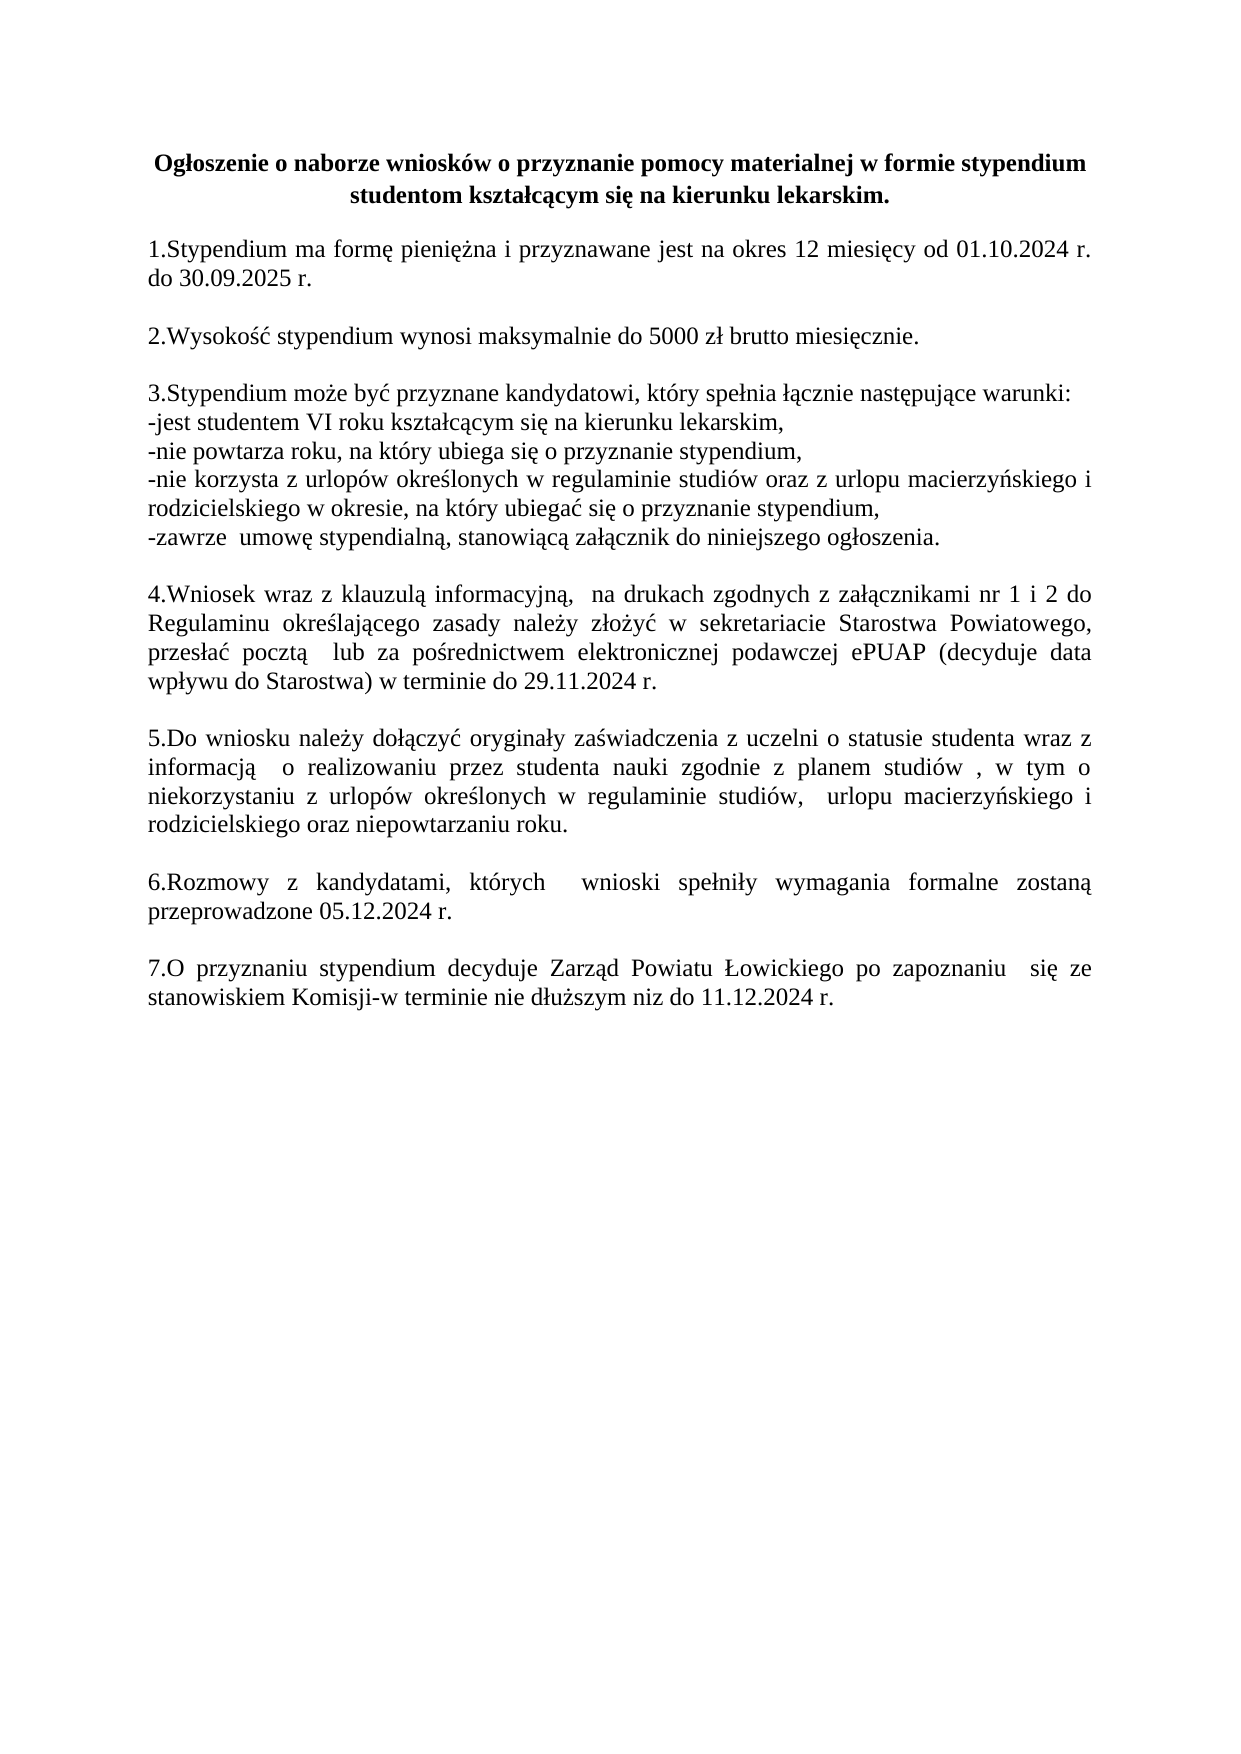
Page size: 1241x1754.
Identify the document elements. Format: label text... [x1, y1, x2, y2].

text -jest studentem VI roku kształcącym się na kierunku lekarskim, [148, 407, 1093, 436]
text Ogłoszenie o naborze wniosków o przyznanie pomocy materialnej w formie stypendium studentom kształcącym się na kierunku lekarskim. [148, 148, 1093, 209]
text -nie korzysta z urlopów określonych w regulaminie studiów oraz z urlopu macierzyńskiego i rodzicielskiego w okresie, na który ubiegać się o przyznanie stypendium, [148, 464, 1093, 522]
list 2.Wysokość stypendium wynosi maksymalnie do 5000 zł brutto miesięcznie. [148, 321, 1093, 349]
text -zawrze umowę stypendialną, stanowiącą załącznik do niniejszego ogłoszenia. [148, 522, 1093, 551]
text 4.Wniosek wraz z klauzulą informacyjną, na drukach zgodnych z załącznikami nr 1 i 2 do Regulaminu określającego zasady należy złożyć w sekretariacie Starostwa Powiatowego, przesłać pocztą lub za pośrednictwem elektronicznej podawczej ePUAP (decyduje data wpływu do Starostwa) w terminie do 29.11.2024 r. [148, 579, 1093, 694]
list 1.Stypendium ma formę pieniężna i przyznawane jest na okres 12 miesięcy od 01.10.2024 r. do 30.09.2025 r. [148, 234, 1093, 292]
text -nie powtarza roku, na który ubiega się o przyznanie stypendium, [148, 436, 1093, 464]
list 3.Stypendium może być przyznane kandydatowi, który spełnia łącznie następujące warunki: [148, 378, 1093, 407]
text 6.Rozmowy z kandydatami, których wnioski spełniły wymagania formalne zostaną przeprowadzone 05.12.2024 r. [148, 867, 1093, 924]
text 5.Do wniosku należy dołączyć oryginały zaświadczenia z uczelni o statusie studenta wraz z informacją o realizowaniu przez studenta nauki zgodnie z planem studiów , w tym o niekorzystaniu z urlopów określonych w regulaminie studiów, urlopu macierzyńskiego i rodzicielskiego oraz niepowtarzaniu roku. [148, 723, 1093, 838]
text 7.O przyznaniu stypendium decyduje Zarząd Powiatu Łowickiego po zapoznaniu się ze stanowiskiem Komisji-w terminie nie dłuższym niz do 11.12.2024 r. [148, 953, 1093, 1011]
